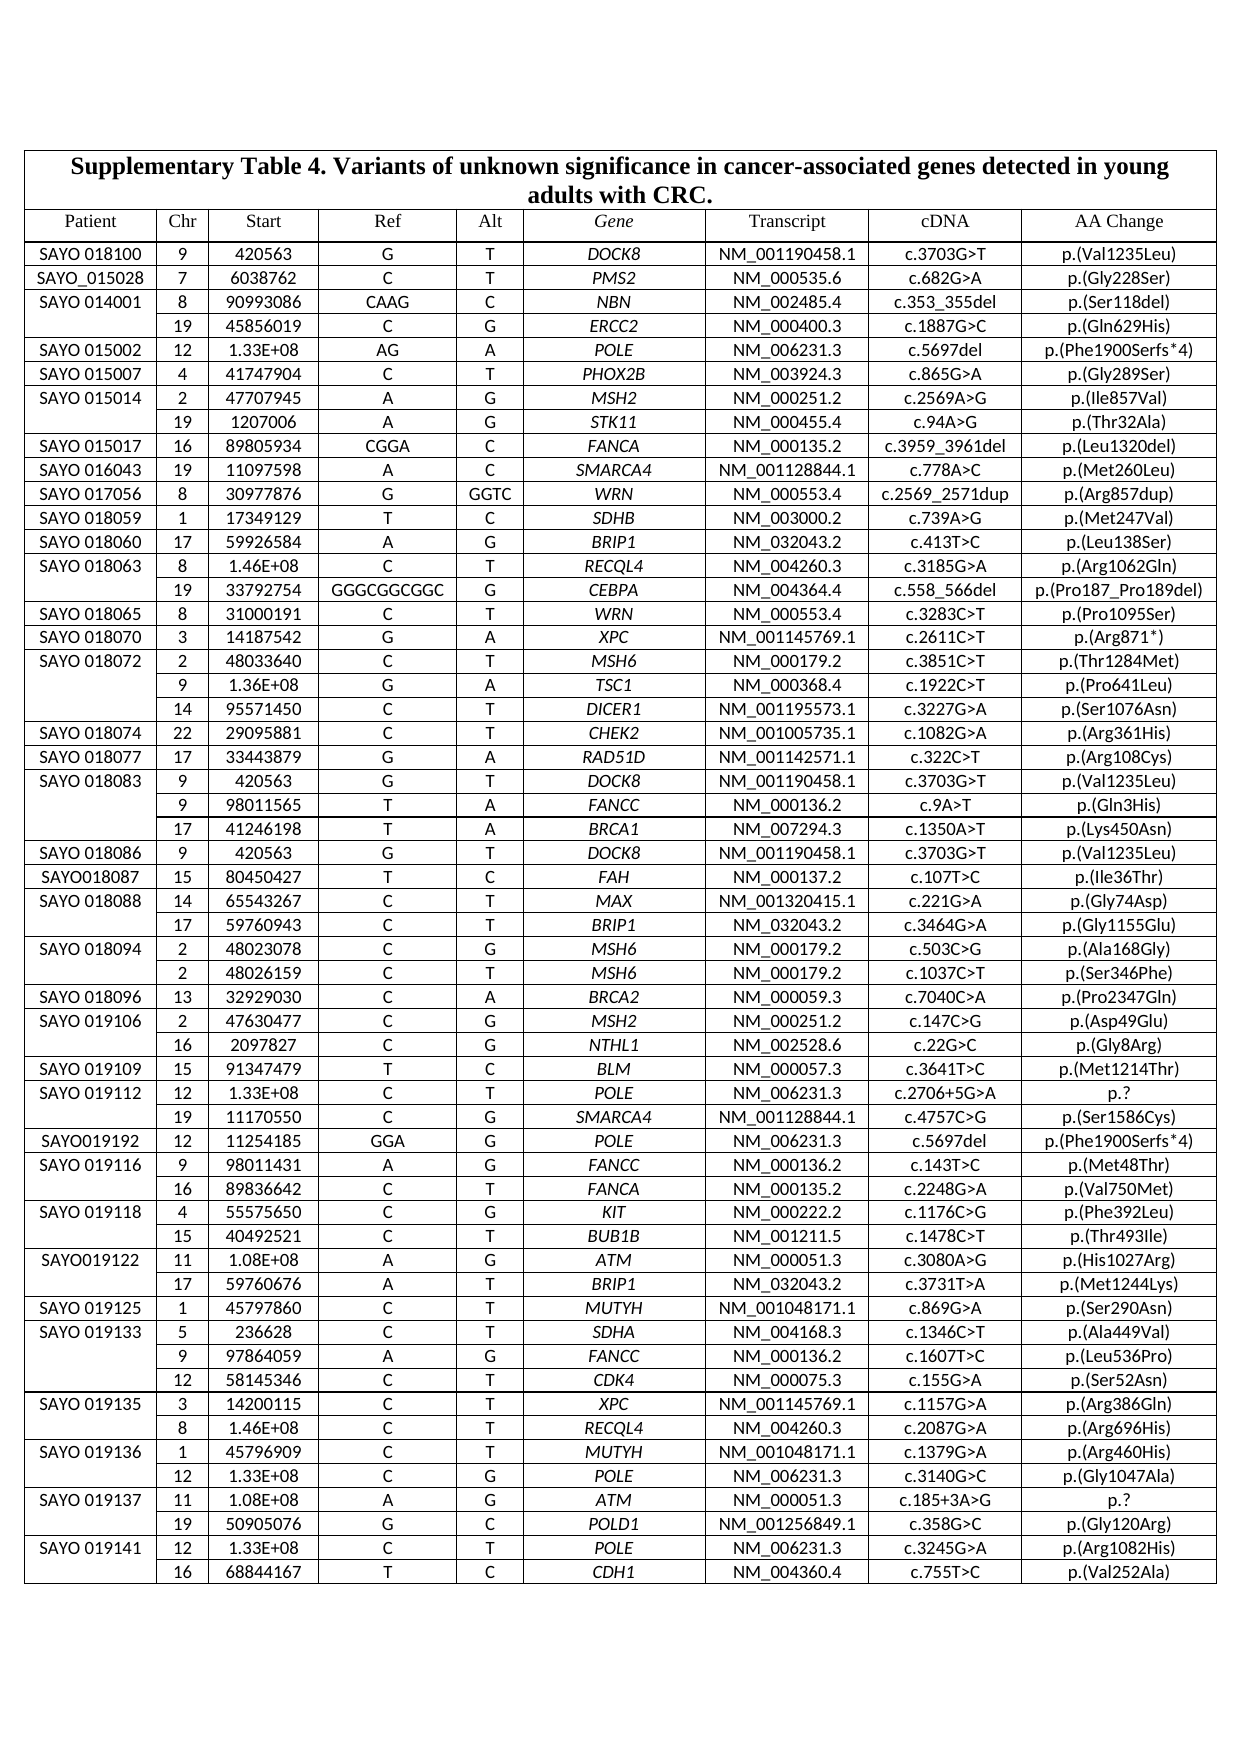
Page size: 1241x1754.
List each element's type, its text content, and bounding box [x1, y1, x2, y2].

table_cell c.2248G>A [869, 1177, 1021, 1200]
table_cell 19 [157, 410, 208, 433]
table_cell A [457, 338, 523, 361]
table_cell 11 [157, 1249, 208, 1272]
table_cell MSH2 [524, 1009, 705, 1032]
table_cell 97864059 [209, 1345, 318, 1367]
table_cell NM_000051.3 [706, 1249, 868, 1272]
table_cell p.(Lys450Asn) [1022, 818, 1216, 840]
table_cell p.(Phe1900Serfs*4) [1022, 1129, 1216, 1152]
table_cell 32929030 [209, 985, 318, 1008]
table_cell SAYO 018072 [25, 650, 156, 721]
table_cell p.(Ser1076Asn) [1022, 698, 1216, 721]
table_cell G [457, 1129, 523, 1152]
table_cell T [457, 1321, 523, 1343]
table_cell G [319, 674, 456, 697]
table_cell RECQL4 [524, 1416, 705, 1439]
table_cell 420563 [209, 243, 318, 265]
table_cell 2 [157, 961, 208, 984]
table_cell p.(Val1235Leu) [1022, 841, 1216, 864]
table_cell NM_001145769.1 [706, 626, 868, 649]
table_cell c.2706+5G>A [869, 1081, 1021, 1104]
table_cell c.3464G>A [869, 913, 1021, 936]
table_cell 19 [157, 458, 208, 481]
table_cell POLE [524, 1129, 705, 1152]
table_cell 55575650 [209, 1201, 318, 1224]
table_cell NM_000553.4 [706, 602, 868, 625]
table_cell p.(Ile857Val) [1022, 386, 1216, 409]
table_cell p.(Leu138Ser) [1022, 530, 1216, 553]
table_cell CGGA [319, 434, 456, 457]
table_cell XPC [524, 1393, 705, 1415]
table_cell G [319, 482, 456, 505]
table_cell C [319, 1201, 456, 1224]
table_cell G [457, 1201, 523, 1224]
table_cell c.3959_3961del [869, 434, 1021, 457]
table_cell G [457, 1249, 523, 1272]
table_cell p.(Ala168Gly) [1022, 937, 1216, 960]
table_cell A [319, 458, 456, 481]
table_cell cDNA [869, 210, 1021, 241]
table_cell G [457, 1345, 523, 1367]
table_cell NBN [524, 290, 705, 313]
table_cell C [319, 937, 456, 960]
table_cell Alt [457, 210, 523, 241]
table_cell NM_006231.3 [706, 1081, 868, 1104]
table_cell c.9A>T [869, 794, 1021, 816]
table_cell 14 [157, 889, 208, 912]
table_cell C [457, 1512, 523, 1535]
table_cell p.(Gly8Arg) [1022, 1033, 1216, 1056]
table_cell T [457, 841, 523, 864]
table_cell A [319, 1153, 456, 1176]
table_cell NM_000251.2 [706, 386, 868, 409]
table_cell 45796909 [209, 1440, 318, 1463]
table_cell 68844167 [209, 1560, 318, 1583]
table_cell c.3731T>A [869, 1273, 1021, 1296]
table_cell A [457, 626, 523, 649]
table_cell Gene [524, 210, 705, 241]
table_cell NM_032043.2 [706, 530, 868, 553]
table_cell RAD51D [524, 746, 705, 768]
table_cell NM_000059.3 [706, 985, 868, 1008]
table_cell c.143T>C [869, 1153, 1021, 1176]
table_cell KIT [524, 1201, 705, 1224]
table_cell 45856019 [209, 314, 318, 337]
table_cell T [457, 698, 523, 721]
table_cell c.5697del [869, 1129, 1021, 1152]
table_cell WRN [524, 482, 705, 505]
table_cell c.7040C>A [869, 985, 1021, 1008]
table_cell 2 [157, 386, 208, 409]
table_cell G [319, 1512, 456, 1535]
table_cell p.(Ser1586Cys) [1022, 1105, 1216, 1128]
table_cell p.(Gly228Ser) [1022, 266, 1216, 289]
table_cell 2097827 [209, 1033, 318, 1056]
table_cell c.3283C>T [869, 602, 1021, 625]
table_cell c.358G>C [869, 1512, 1021, 1535]
table_cell C [457, 458, 523, 481]
table_cell C [457, 506, 523, 529]
table_cell C [319, 889, 456, 912]
table_cell C [457, 865, 523, 888]
table_cell G [457, 1488, 523, 1511]
table_cell 15 [157, 865, 208, 888]
table_cell BUB1B [524, 1225, 705, 1248]
table_cell 59760676 [209, 1273, 318, 1296]
table_cell 1.33E+08 [209, 1081, 318, 1104]
table_cell 17 [157, 913, 208, 936]
table_cell 1.33E+08 [209, 1464, 318, 1487]
table_cell SMARCA4 [524, 1105, 705, 1128]
table_cell DOCK8 [524, 770, 705, 792]
table_cell NM_001128844.1 [706, 1105, 868, 1128]
table_cell 33792754 [209, 578, 318, 601]
table_cell c.1037C>T [869, 961, 1021, 984]
table_cell BRIP1 [524, 1273, 705, 1296]
table_cell p.? [1022, 1488, 1216, 1511]
table_cell T [457, 1273, 523, 1296]
table_cell 14200115 [209, 1393, 318, 1415]
table_cell AA Change [1022, 210, 1216, 241]
table_cell 41246198 [209, 818, 318, 840]
table_cell SAYO 019135 [25, 1393, 156, 1439]
table_cell p.(Arg460His) [1022, 1440, 1216, 1463]
table_cell c.739A>G [869, 506, 1021, 529]
table_cell c.778A>C [869, 458, 1021, 481]
table_cell p.(Pro641Leu) [1022, 674, 1216, 697]
table_cell T [457, 961, 523, 984]
table_cell 420563 [209, 770, 318, 792]
table_cell G [457, 1464, 523, 1487]
table_cell SAYO 018100 [25, 243, 156, 265]
table_cell 59760943 [209, 913, 318, 936]
table_cell c.2569A>G [869, 386, 1021, 409]
table_cell NM_001005735.1 [706, 722, 868, 744]
table_cell SAYO 018094 [25, 937, 156, 984]
table_cell 1.33E+08 [209, 338, 318, 361]
table_cell NM_001320415.1 [706, 889, 868, 912]
table_cell 19 [157, 314, 208, 337]
table_cell c.2087G>A [869, 1416, 1021, 1439]
table_cell NM_002485.4 [706, 290, 868, 313]
table_cell NM_001145769.1 [706, 1393, 868, 1415]
table_cell CHEK2 [524, 722, 705, 744]
table_cell 58145346 [209, 1369, 318, 1391]
table_cell 1.36E+08 [209, 674, 318, 697]
table_cell c.503C>G [869, 937, 1021, 960]
table_cell G [457, 410, 523, 433]
table_cell c.558_566del [869, 578, 1021, 601]
table_cell NM_000553.4 [706, 482, 868, 505]
table_cell WRN [524, 602, 705, 625]
table_cell 11 [157, 1488, 208, 1511]
table_cell c.755T>C [869, 1560, 1021, 1583]
table_cell p.(Met1244Lys) [1022, 1273, 1216, 1296]
table_cell NM_001128844.1 [706, 458, 868, 481]
table_cell G [457, 530, 523, 553]
table_cell A [457, 794, 523, 816]
table_cell 80450427 [209, 865, 318, 888]
table_cell NM_006231.3 [706, 1536, 868, 1559]
table_cell 1207006 [209, 410, 318, 433]
table_cell 95571450 [209, 698, 318, 721]
table_cell SAYO019122 [25, 1249, 156, 1296]
table_cell NM_001142571.1 [706, 746, 868, 768]
table_header Supplementary Table 4. Variants of unknown significance in cancer-associated genes detected in young adults with CRC. [25, 151, 1216, 208]
table_cell p.(Val1235Leu) [1022, 770, 1216, 792]
table_cell 59926584 [209, 530, 318, 553]
table_cell c.107T>C [869, 865, 1021, 888]
table_cell NM_000455.4 [706, 410, 868, 433]
table_cell c.3703G>T [869, 841, 1021, 864]
table_cell Start [209, 210, 318, 241]
table_cell p.(Arg108Cys) [1022, 746, 1216, 768]
table_cell c.3851C>T [869, 650, 1021, 673]
table_cell DOCK8 [524, 841, 705, 864]
table_cell 12 [157, 1536, 208, 1559]
table_cell T [457, 362, 523, 385]
table_cell C [319, 1009, 456, 1032]
table_cell A [457, 674, 523, 697]
table_cell 1 [157, 1440, 208, 1463]
table_cell 13 [157, 985, 208, 1008]
table_cell 9 [157, 794, 208, 816]
table_cell 6038762 [209, 266, 318, 289]
table_cell 16 [157, 434, 208, 457]
table_cell A [457, 985, 523, 1008]
table_cell p.(Pro187_Pro189del) [1022, 578, 1216, 601]
table_cell C [319, 913, 456, 936]
table_cell A [319, 1345, 456, 1367]
table_cell 3 [157, 1393, 208, 1415]
table_cell T [457, 1440, 523, 1463]
table_cell A [319, 1249, 456, 1272]
table_cell c.147C>G [869, 1009, 1021, 1032]
table_cell NM_000400.3 [706, 314, 868, 337]
table_cell SAYO 019112 [25, 1081, 156, 1128]
table_cell FANCC [524, 794, 705, 816]
table_cell NM_001195573.1 [706, 698, 868, 721]
table_cell C [319, 961, 456, 984]
table_cell p.(Pro2347Gln) [1022, 985, 1216, 1008]
table_cell SAYO 019125 [25, 1297, 156, 1319]
table_cell NM_003924.3 [706, 362, 868, 385]
table_cell 1.46E+08 [209, 554, 318, 577]
table_cell C [319, 1536, 456, 1559]
table_cell c.1176C>G [869, 1201, 1021, 1224]
table_cell 19 [157, 1105, 208, 1128]
table_cell MSH2 [524, 386, 705, 409]
table_cell 2 [157, 937, 208, 960]
table_cell NM_001190458.1 [706, 243, 868, 265]
table_cell 1.33E+08 [209, 1536, 318, 1559]
table_cell p.(Ser290Asn) [1022, 1297, 1216, 1319]
table_cell c.322C>T [869, 746, 1021, 768]
table_cell c.682G>A [869, 266, 1021, 289]
table_cell 9 [157, 770, 208, 792]
table_cell A [457, 746, 523, 768]
table_cell 14 [157, 698, 208, 721]
table_cell C [457, 434, 523, 457]
table_cell 15 [157, 1057, 208, 1080]
table_cell SAYO 015002 [25, 338, 156, 361]
table_cell C [319, 1297, 456, 1319]
table_cell C [319, 1033, 456, 1056]
table_cell T [457, 913, 523, 936]
table_cell SAYO 018086 [25, 841, 156, 864]
table_cell A [319, 1273, 456, 1296]
table_cell G [457, 1009, 523, 1032]
table_cell 9 [157, 1345, 208, 1367]
table_cell c.3080A>G [869, 1249, 1021, 1272]
table_cell p.(Arg696His) [1022, 1416, 1216, 1439]
table_cell c.1350A>T [869, 818, 1021, 840]
table_cell NM_006231.3 [706, 1129, 868, 1152]
table_cell 4 [157, 1201, 208, 1224]
table_cell T [457, 1393, 523, 1415]
table_cell G [457, 386, 523, 409]
table_cell 17349129 [209, 506, 318, 529]
table_cell BRCA1 [524, 818, 705, 840]
table_cell 2 [157, 650, 208, 673]
table_cell AG [319, 338, 456, 361]
table_cell NM_003000.2 [706, 506, 868, 529]
table_cell NM_001256849.1 [706, 1512, 868, 1535]
table_cell Patient [25, 210, 156, 241]
table_cell 11170550 [209, 1105, 318, 1128]
table_cell c.1478C>T [869, 1225, 1021, 1248]
table_cell p.(Leu1320del) [1022, 434, 1216, 457]
table_cell NM_000251.2 [706, 1009, 868, 1032]
table_cell SAYO 018074 [25, 722, 156, 744]
table_cell c.3140G>C [869, 1464, 1021, 1487]
table_cell SAYO019192 [25, 1129, 156, 1152]
table_cell C [319, 266, 456, 289]
table_cell POLE [524, 1081, 705, 1104]
table_cell 50905076 [209, 1512, 318, 1535]
table_cell NM_004364.4 [706, 578, 868, 601]
table_cell MUTYH [524, 1297, 705, 1319]
table_cell G [457, 1033, 523, 1056]
table_cell C [457, 1057, 523, 1080]
table_cell A [319, 410, 456, 433]
table_cell 17 [157, 530, 208, 553]
table_cell p.(Val750Met) [1022, 1177, 1216, 1200]
table_cell G [319, 243, 456, 265]
table_cell p.(Met1214Thr) [1022, 1057, 1216, 1080]
table_cell 12 [157, 1464, 208, 1487]
table_cell NM_007294.3 [706, 818, 868, 840]
table_cell T [457, 1416, 523, 1439]
table_cell SAYO 019116 [25, 1153, 156, 1200]
table_cell 89836642 [209, 1177, 318, 1200]
table_cell C [319, 650, 456, 673]
table_cell STK11 [524, 410, 705, 433]
table_cell 1.08E+08 [209, 1488, 318, 1511]
table_cell G [457, 314, 523, 337]
table_cell C [319, 1225, 456, 1248]
table_cell FANCA [524, 1177, 705, 1200]
table_cell SAYO 018059 [25, 506, 156, 529]
table_cell SAYO 018065 [25, 602, 156, 625]
table_cell NM_001190458.1 [706, 841, 868, 864]
table_cell 15 [157, 1225, 208, 1248]
table_cell 3 [157, 626, 208, 649]
table_cell NM_002528.6 [706, 1033, 868, 1056]
table_cell NTHL1 [524, 1033, 705, 1056]
table_cell 1.08E+08 [209, 1249, 318, 1272]
table_cell GGGCGGCGGC [319, 578, 456, 601]
table_cell POLE [524, 1536, 705, 1559]
table_cell T [457, 1369, 523, 1391]
table_cell DOCK8 [524, 243, 705, 265]
table_cell NM_001190458.1 [706, 770, 868, 792]
table_cell C [319, 362, 456, 385]
table_cell C [457, 1560, 523, 1583]
table_cell A [319, 1488, 456, 1511]
table_cell C [319, 1177, 456, 1200]
table_cell SAYO 018088 [25, 889, 156, 936]
table_cell c.3641T>C [869, 1057, 1021, 1080]
table_cell 5 [157, 1321, 208, 1343]
table_cell NM_000135.2 [706, 434, 868, 457]
table_cell p.(Leu536Pro) [1022, 1345, 1216, 1367]
table_cell p.(Thr1284Met) [1022, 650, 1216, 673]
table_cell GGA [319, 1129, 456, 1152]
table_cell NM_000368.4 [706, 674, 868, 697]
table_cell NM_000137.2 [706, 865, 868, 888]
table_cell c.3245G>A [869, 1536, 1021, 1559]
table_cell C [319, 722, 456, 744]
table_cell SAYO 019106 [25, 1009, 156, 1056]
table_cell BRCA2 [524, 985, 705, 1008]
table_cell SAYO 019109 [25, 1057, 156, 1080]
table_cell SAYO 019141 [25, 1536, 156, 1583]
table_cell A [319, 530, 456, 553]
table_cell c.2611C>T [869, 626, 1021, 649]
table_cell T [457, 1536, 523, 1559]
table_cell SDHA [524, 1321, 705, 1343]
table_cell TSC1 [524, 674, 705, 697]
table_cell SAYO 018060 [25, 530, 156, 553]
table_cell FANCC [524, 1345, 705, 1367]
table_cell C [319, 1393, 456, 1415]
table_cell POLD1 [524, 1512, 705, 1535]
table_cell T [319, 506, 456, 529]
table_cell 47630477 [209, 1009, 318, 1032]
table_cell c.4757C>G [869, 1105, 1021, 1128]
table_cell c.1082G>A [869, 722, 1021, 744]
table_cell SAYO 018070 [25, 626, 156, 649]
table_cell NM_000179.2 [706, 937, 868, 960]
table_cell p.(Gly1047Ala) [1022, 1464, 1216, 1487]
table_cell 19 [157, 1512, 208, 1535]
table_cell SAYO 019118 [25, 1201, 156, 1248]
table_cell 45797860 [209, 1297, 318, 1319]
table_cell SAYO 015014 [25, 386, 156, 433]
table_cell NM_004260.3 [706, 554, 868, 577]
table_cell G [319, 746, 456, 768]
table_cell MAX [524, 889, 705, 912]
table_cell SMARCA4 [524, 458, 705, 481]
table_cell MSH6 [524, 937, 705, 960]
table_cell C [319, 1440, 456, 1463]
table_cell NM_000135.2 [706, 1177, 868, 1200]
table_cell p.(Met260Leu) [1022, 458, 1216, 481]
table_cell c.155G>A [869, 1369, 1021, 1391]
table_cell C [457, 290, 523, 313]
table_cell p.(Thr493Ile) [1022, 1225, 1216, 1248]
table_cell p.(Val1235Leu) [1022, 243, 1216, 265]
table_cell NM_006231.3 [706, 338, 868, 361]
table_cell SAYO 018083 [25, 770, 156, 840]
table_cell 14187542 [209, 626, 318, 649]
table_cell 16 [157, 1560, 208, 1583]
table_cell Transcript [706, 210, 868, 241]
table_cell 12 [157, 1129, 208, 1152]
table_cell NM_000136.2 [706, 1345, 868, 1367]
table_cell 48033640 [209, 650, 318, 673]
table_cell C [319, 1081, 456, 1104]
table_cell SAYO_015028 [25, 266, 156, 289]
table_cell T [457, 650, 523, 673]
table_cell 9 [157, 243, 208, 265]
table_cell p.(Gly1155Glu) [1022, 913, 1216, 936]
table_cell T [319, 865, 456, 888]
table_cell 8 [157, 554, 208, 577]
table_cell 9 [157, 674, 208, 697]
table_cell c.3703G>T [869, 770, 1021, 792]
table_cell POLE [524, 338, 705, 361]
table_cell c.865G>A [869, 362, 1021, 385]
table_cell p.(Ala449Val) [1022, 1321, 1216, 1343]
table_cell SAYO 015007 [25, 362, 156, 385]
table_cell RECQL4 [524, 554, 705, 577]
table_cell 2 [157, 1009, 208, 1032]
table_cell NM_032043.2 [706, 913, 868, 936]
table_cell G [319, 626, 456, 649]
table_cell c.413T>C [869, 530, 1021, 553]
table_cell T [319, 1057, 456, 1080]
table_cell SAYO 018096 [25, 985, 156, 1008]
table_cell c.3227G>A [869, 698, 1021, 721]
table_cell 65543267 [209, 889, 318, 912]
table_cell PHOX2B [524, 362, 705, 385]
table_cell p.(Gly74Asp) [1022, 889, 1216, 912]
table_cell XPC [524, 626, 705, 649]
table_cell C [319, 554, 456, 577]
table_cell 48026159 [209, 961, 318, 984]
table_cell G [457, 1153, 523, 1176]
table_cell ATM [524, 1488, 705, 1511]
table_cell c.185+3A>G [869, 1488, 1021, 1511]
table_cell 9 [157, 841, 208, 864]
table_cell 8 [157, 482, 208, 505]
table_cell SAYO 018063 [25, 554, 156, 601]
table_cell NM_000179.2 [706, 961, 868, 984]
table_cell NM_032043.2 [706, 1273, 868, 1296]
table_cell p.(Ile36Thr) [1022, 865, 1216, 888]
table_cell FANCA [524, 434, 705, 457]
table_cell 16 [157, 1033, 208, 1056]
table_cell SAYO 019133 [25, 1321, 156, 1391]
table_cell T [457, 1081, 523, 1104]
table_cell c.1346C>T [869, 1321, 1021, 1343]
table_cell 236628 [209, 1321, 318, 1343]
table_cell T [457, 770, 523, 792]
table_cell CEBPA [524, 578, 705, 601]
table_cell T [319, 1560, 456, 1583]
table_cell 40492521 [209, 1225, 318, 1248]
table_cell 7 [157, 266, 208, 289]
table_cell MUTYH [524, 1440, 705, 1463]
table_cell 98011565 [209, 794, 318, 816]
table_cell c.3703G>T [869, 243, 1021, 265]
table_cell p.(Ser346Phe) [1022, 961, 1216, 984]
table_cell c.3185G>A [869, 554, 1021, 577]
table_cell SAYO 015017 [25, 434, 156, 457]
table_cell ERCC2 [524, 314, 705, 337]
table_cell p.(Arg386Gln) [1022, 1393, 1216, 1415]
table_cell NM_000075.3 [706, 1369, 868, 1391]
table_cell 91347479 [209, 1057, 318, 1080]
table_cell C [319, 985, 456, 1008]
table_cell p.(Arg871*) [1022, 626, 1216, 649]
table_cell c.1922C>T [869, 674, 1021, 697]
table_cell C [319, 1369, 456, 1391]
table_cell DICER1 [524, 698, 705, 721]
table_cell 17 [157, 746, 208, 768]
table_cell 48023078 [209, 937, 318, 960]
table_cell 8 [157, 290, 208, 313]
table_cell G [319, 770, 456, 792]
table_cell p.(Val252Ala) [1022, 1560, 1216, 1583]
table_cell BLM [524, 1057, 705, 1080]
table_cell 11097598 [209, 458, 318, 481]
table_cell p.(Met48Thr) [1022, 1153, 1216, 1176]
table_cell p.(Phe1900Serfs*4) [1022, 338, 1216, 361]
table_cell p.(Arg857dup) [1022, 482, 1216, 505]
table_cell 12 [157, 1081, 208, 1104]
table_cell SAYO 019136 [25, 1440, 156, 1487]
table_cell G [457, 937, 523, 960]
table_cell T [457, 1177, 523, 1200]
table_cell p.(Ser118del) [1022, 290, 1216, 313]
table_cell c.1887G>C [869, 314, 1021, 337]
table_cell T [319, 818, 456, 840]
table_cell NM_000051.3 [706, 1488, 868, 1511]
table_cell MSH6 [524, 650, 705, 673]
table_cell p.(Arg1062Gln) [1022, 554, 1216, 577]
table_cell C [319, 1464, 456, 1487]
table_cell T [457, 722, 523, 744]
table_cell 22 [157, 722, 208, 744]
table_cell p.(Pro1095Ser) [1022, 602, 1216, 625]
table_cell p.(His1027Arg) [1022, 1249, 1216, 1272]
table_cell CDH1 [524, 1560, 705, 1583]
table_cell c.1607T>C [869, 1345, 1021, 1367]
table_cell T [457, 889, 523, 912]
table_cell p.(Phe392Leu) [1022, 1201, 1216, 1224]
table_cell C [319, 314, 456, 337]
table_cell NM_004360.4 [706, 1560, 868, 1583]
table_cell T [457, 602, 523, 625]
table_cell Chr [157, 210, 208, 241]
table_cell C [319, 1105, 456, 1128]
table_cell POLE [524, 1464, 705, 1487]
table_cell 17 [157, 818, 208, 840]
table_cell SAYO 014001 [25, 290, 156, 337]
table_cell T [457, 554, 523, 577]
table_cell p.(Ser52Asn) [1022, 1369, 1216, 1391]
table_cell G [457, 578, 523, 601]
table_cell 16 [157, 1177, 208, 1200]
table_cell 29095881 [209, 722, 318, 744]
table_cell p.(Thr32Ala) [1022, 410, 1216, 433]
table_cell CDK4 [524, 1369, 705, 1391]
table_cell A [319, 386, 456, 409]
table_cell c.353_355del [869, 290, 1021, 313]
table_cell NM_006231.3 [706, 1464, 868, 1487]
table_cell FAH [524, 865, 705, 888]
table_cell 41747904 [209, 362, 318, 385]
table_cell 33443879 [209, 746, 318, 768]
table_cell 31000191 [209, 602, 318, 625]
table_cell MSH6 [524, 961, 705, 984]
table_cell 11254185 [209, 1129, 318, 1152]
table_cell c.1379G>A [869, 1440, 1021, 1463]
table_cell 89805934 [209, 434, 318, 457]
table_cell c.1157G>A [869, 1393, 1021, 1415]
table_cell p.(Arg1082His) [1022, 1536, 1216, 1559]
table_cell SAYO 017056 [25, 482, 156, 505]
table_cell 4 [157, 362, 208, 385]
table_cell 8 [157, 1416, 208, 1439]
table_cell PMS2 [524, 266, 705, 289]
table_cell NM_000136.2 [706, 1153, 868, 1176]
table_cell BRIP1 [524, 530, 705, 553]
table_cell T [457, 266, 523, 289]
table_cell p.(Gly289Ser) [1022, 362, 1216, 385]
table_cell SAYO018087 [25, 865, 156, 888]
table_cell SAYO 018077 [25, 746, 156, 768]
table_cell NM_004168.3 [706, 1321, 868, 1343]
table_cell 12 [157, 1369, 208, 1391]
table_cell Ref [319, 210, 456, 241]
table_cell 98011431 [209, 1153, 318, 1176]
table_cell p.(Met247Val) [1022, 506, 1216, 529]
table_cell 47707945 [209, 386, 318, 409]
table_cell c.22G>C [869, 1033, 1021, 1056]
table_cell 9 [157, 1153, 208, 1176]
table_cell G [457, 1105, 523, 1128]
table_cell 1 [157, 1297, 208, 1319]
table_cell CAAG [319, 290, 456, 313]
table_cell c.2569_2571dup [869, 482, 1021, 505]
table_cell 90993086 [209, 290, 318, 313]
table_cell p.(Asp49Glu) [1022, 1009, 1216, 1032]
table_cell C [319, 1321, 456, 1343]
table_cell T [319, 794, 456, 816]
table_cell p.(Gln629His) [1022, 314, 1216, 337]
table_cell ATM [524, 1249, 705, 1272]
table_cell FANCC [524, 1153, 705, 1176]
table_cell c.94A>G [869, 410, 1021, 433]
table_cell C [319, 698, 456, 721]
table_cell NM_001048171.1 [706, 1297, 868, 1319]
table_cell c.5697del [869, 338, 1021, 361]
table_cell NM_001211.5 [706, 1225, 868, 1248]
table_cell C [319, 1416, 456, 1439]
table_cell BRIP1 [524, 913, 705, 936]
table_cell GGTC [457, 482, 523, 505]
table_cell A [457, 818, 523, 840]
table_cell 420563 [209, 841, 318, 864]
table_cell C [319, 602, 456, 625]
table_cell 1.46E+08 [209, 1416, 318, 1439]
table_cell NM_000057.3 [706, 1057, 868, 1080]
table_cell NM_004260.3 [706, 1416, 868, 1439]
table_cell NM_000535.6 [706, 266, 868, 289]
table_cell p.(Gln3His) [1022, 794, 1216, 816]
table_cell c.221G>A [869, 889, 1021, 912]
table_cell p.(Arg361His) [1022, 722, 1216, 744]
table_cell NM_000222.2 [706, 1201, 868, 1224]
table_cell T [457, 1225, 523, 1248]
table_cell SDHB [524, 506, 705, 529]
table_cell 19 [157, 578, 208, 601]
table_cell 1 [157, 506, 208, 529]
table_cell NM_001048171.1 [706, 1440, 868, 1463]
table_cell T [457, 243, 523, 265]
table_cell p.? [1022, 1081, 1216, 1104]
table_cell NM_000136.2 [706, 794, 868, 816]
table_cell SAYO 016043 [25, 458, 156, 481]
table_cell p.(Gly120Arg) [1022, 1512, 1216, 1535]
table_cell 8 [157, 602, 208, 625]
table_cell c.869G>A [869, 1297, 1021, 1319]
table_cell G [319, 841, 456, 864]
table_cell SAYO 019137 [25, 1488, 156, 1535]
table_cell 30977876 [209, 482, 318, 505]
table_cell 12 [157, 338, 208, 361]
table_cell NM_000179.2 [706, 650, 868, 673]
table_cell T [457, 1297, 523, 1319]
table_cell 17 [157, 1273, 208, 1296]
